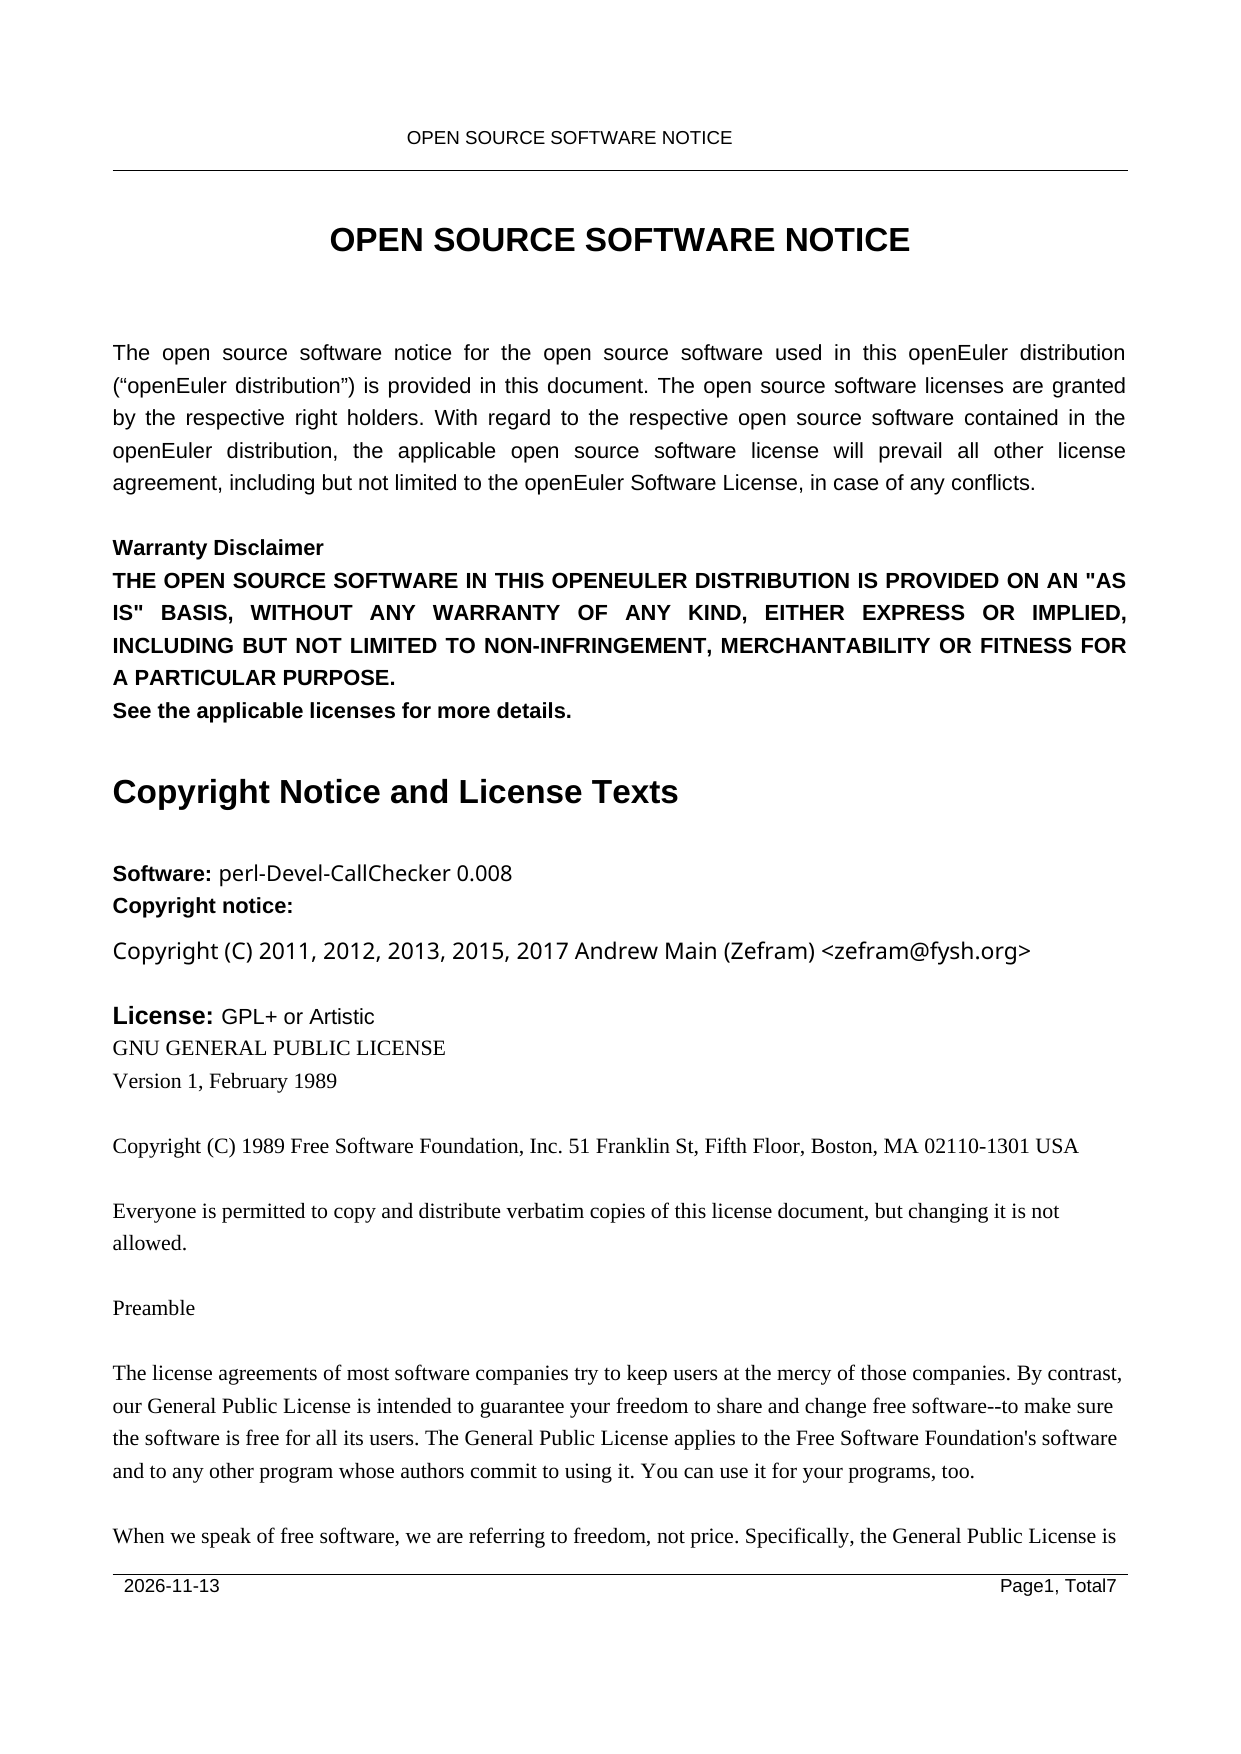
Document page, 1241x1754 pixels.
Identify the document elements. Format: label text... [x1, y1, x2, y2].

text OPEN SOURCE SOFTWARE NOTICE [112, 206, 1128, 271]
text License: GPL+ or Artistic [112, 999, 1128, 1031]
text Copyright notice: [112, 889, 1128, 921]
text The open source software notice for the open source software used in this openEuler distribution (“openEuler distribution”) is provided in this document. The open source software licenses are granted by the respective right holders. With regard to the respective open source software contained in the openEuler distribution, the applicable open source software license will prevail all other license agreement, including but not limited to the openEuler Software License, in case of any conflicts. [112, 336, 1128, 499]
text Copyright Notice and License Texts [112, 759, 1128, 824]
text Warranty Disclaimer [112, 531, 1128, 564]
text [112, 1031, 1128, 1551]
text THE OPEN SOURCE SOFTWARE IN THIS OPENEULER DISTRIBUTION IS PROVIDED ON AN "AS IS" BASIS, WITHOUT ANY WARRANTY OF ANY KIND, EITHER EXPRESS OR IMPLIED, INCLUDING BUT NOT LIMITED TO NON-INFRINGEMENT, MERCHANTABILITY OR FITNESS FOR A PARTICULAR PURPOSE. See the applicable licenses for more details. [112, 564, 1128, 726]
text Copyright (C) 2011, 2012, 2013, 2015, 2017 Andrew Main (Zefram) <zefram@fysh.org> [112, 934, 1128, 999]
title Software: perl-Devel-CallChecker 0.008 [112, 856, 1128, 889]
